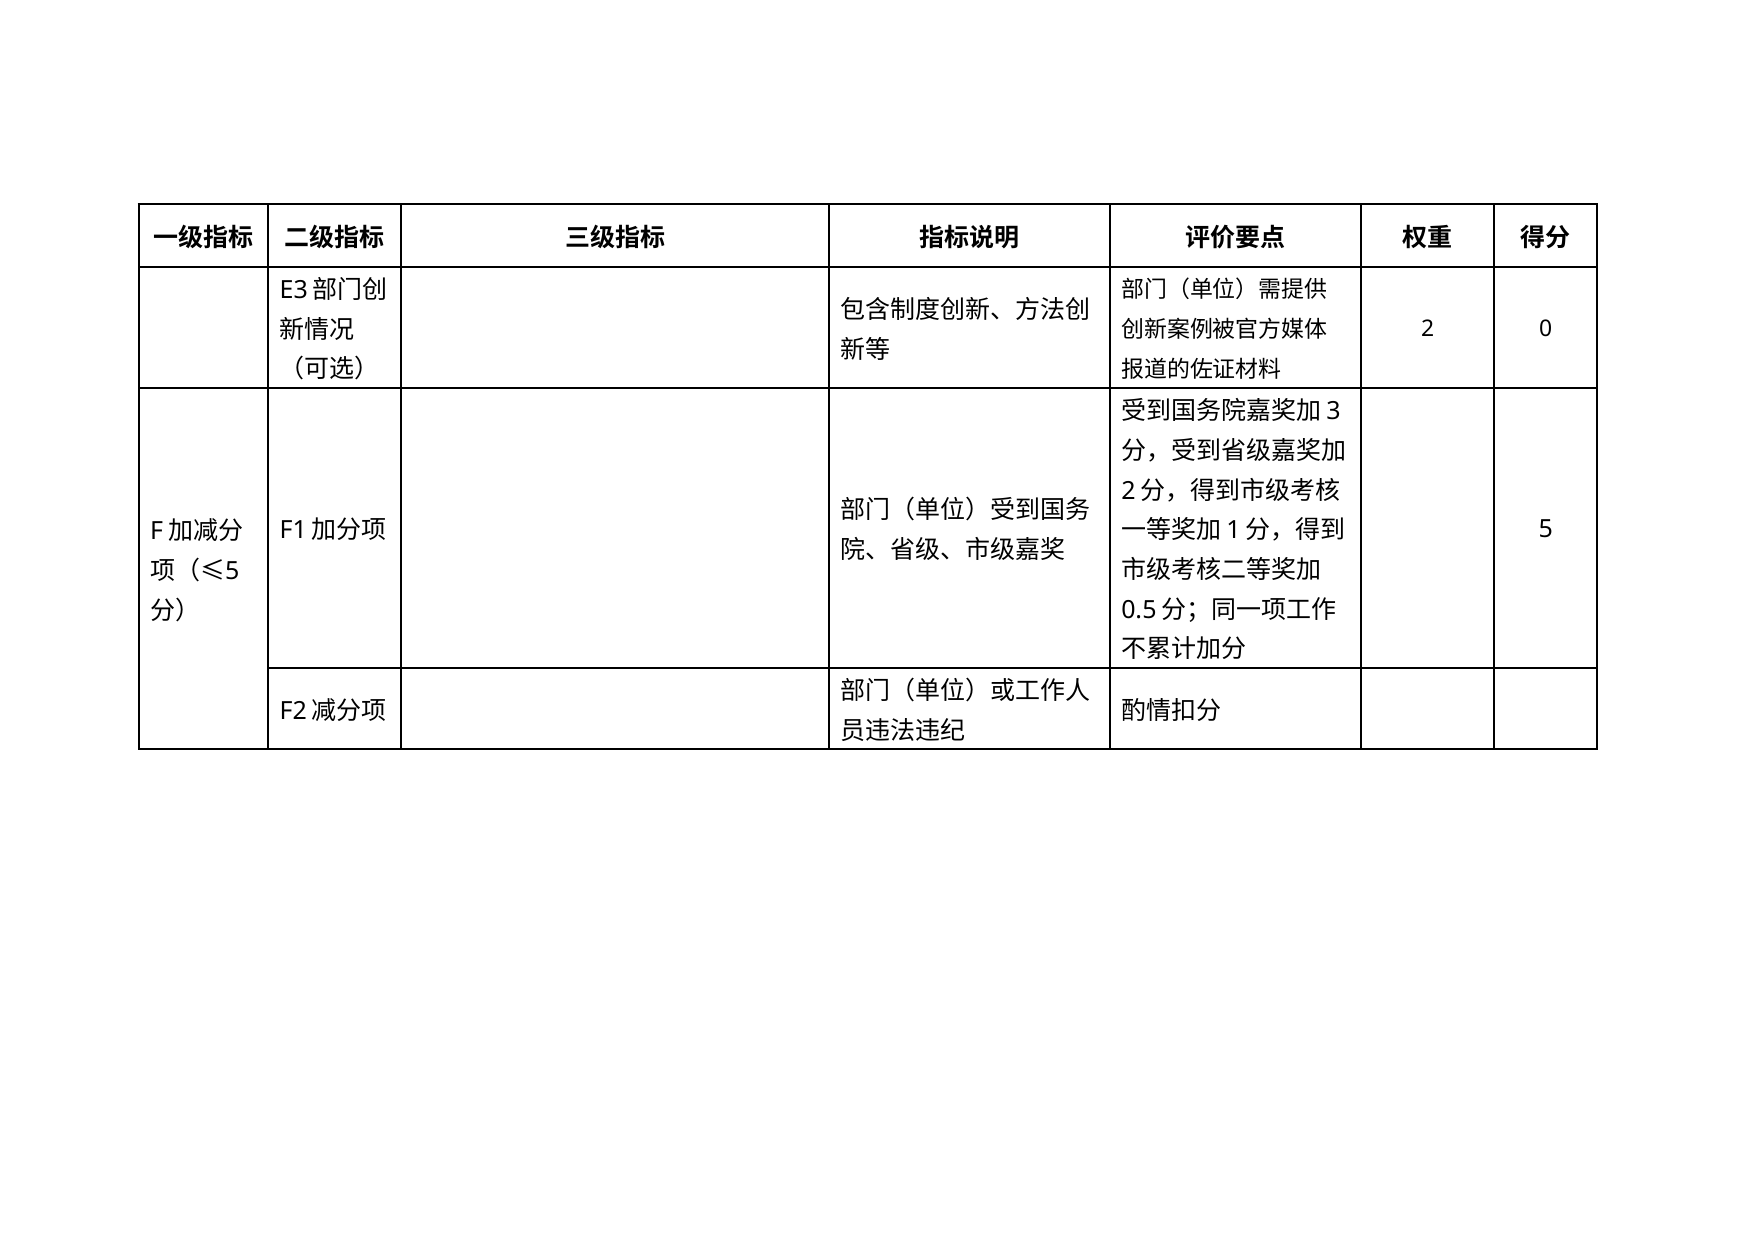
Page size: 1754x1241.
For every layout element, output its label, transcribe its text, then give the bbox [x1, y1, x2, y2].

table_cell [1362, 669, 1493, 748]
table_cell 酌情扣分 [1111, 669, 1360, 748]
table_cell F1加分项 [269, 389, 400, 667]
table_cell 部门（单位）或工作人员违法违纪 [830, 669, 1109, 748]
table_cell 包含制度创新、方法创新等 [830, 268, 1109, 387]
table_cell [402, 669, 828, 748]
table_cell F2减分项 [269, 669, 400, 748]
table_header 评价要点 [1111, 205, 1360, 266]
table_header 三级指标 [402, 205, 828, 266]
table_header 权重 [1362, 205, 1493, 266]
table_cell 部门（单位）受到国务院、省级、市级嘉奖 [830, 389, 1109, 667]
table_header 一级指标 [140, 205, 267, 266]
table_cell 部门（单位）需提供创新案例被官方媒体报道的佐证材料 [1111, 268, 1360, 387]
table_cell 受到国务院嘉奖加3分，受到省级嘉奖加2分，得到市级考核一等奖加1分，得到市级考核二等奖加0.5分；同一项工作不累计加分 [1111, 389, 1360, 667]
table_header 二级指标 [269, 205, 400, 266]
table_cell [402, 389, 828, 667]
table_header 指标说明 [830, 205, 1109, 266]
table_cell 5 [1495, 389, 1596, 667]
table_cell 2 [1362, 268, 1493, 387]
table_cell [402, 268, 828, 387]
table_cell [1495, 669, 1596, 748]
table_cell [1362, 389, 1493, 667]
table_cell 0 [1495, 268, 1596, 387]
table_cell E3部门创新情况（可选） [269, 268, 400, 387]
table_cell F加减分项（≤5分） [140, 389, 267, 748]
table_header 得分 [1495, 205, 1596, 266]
